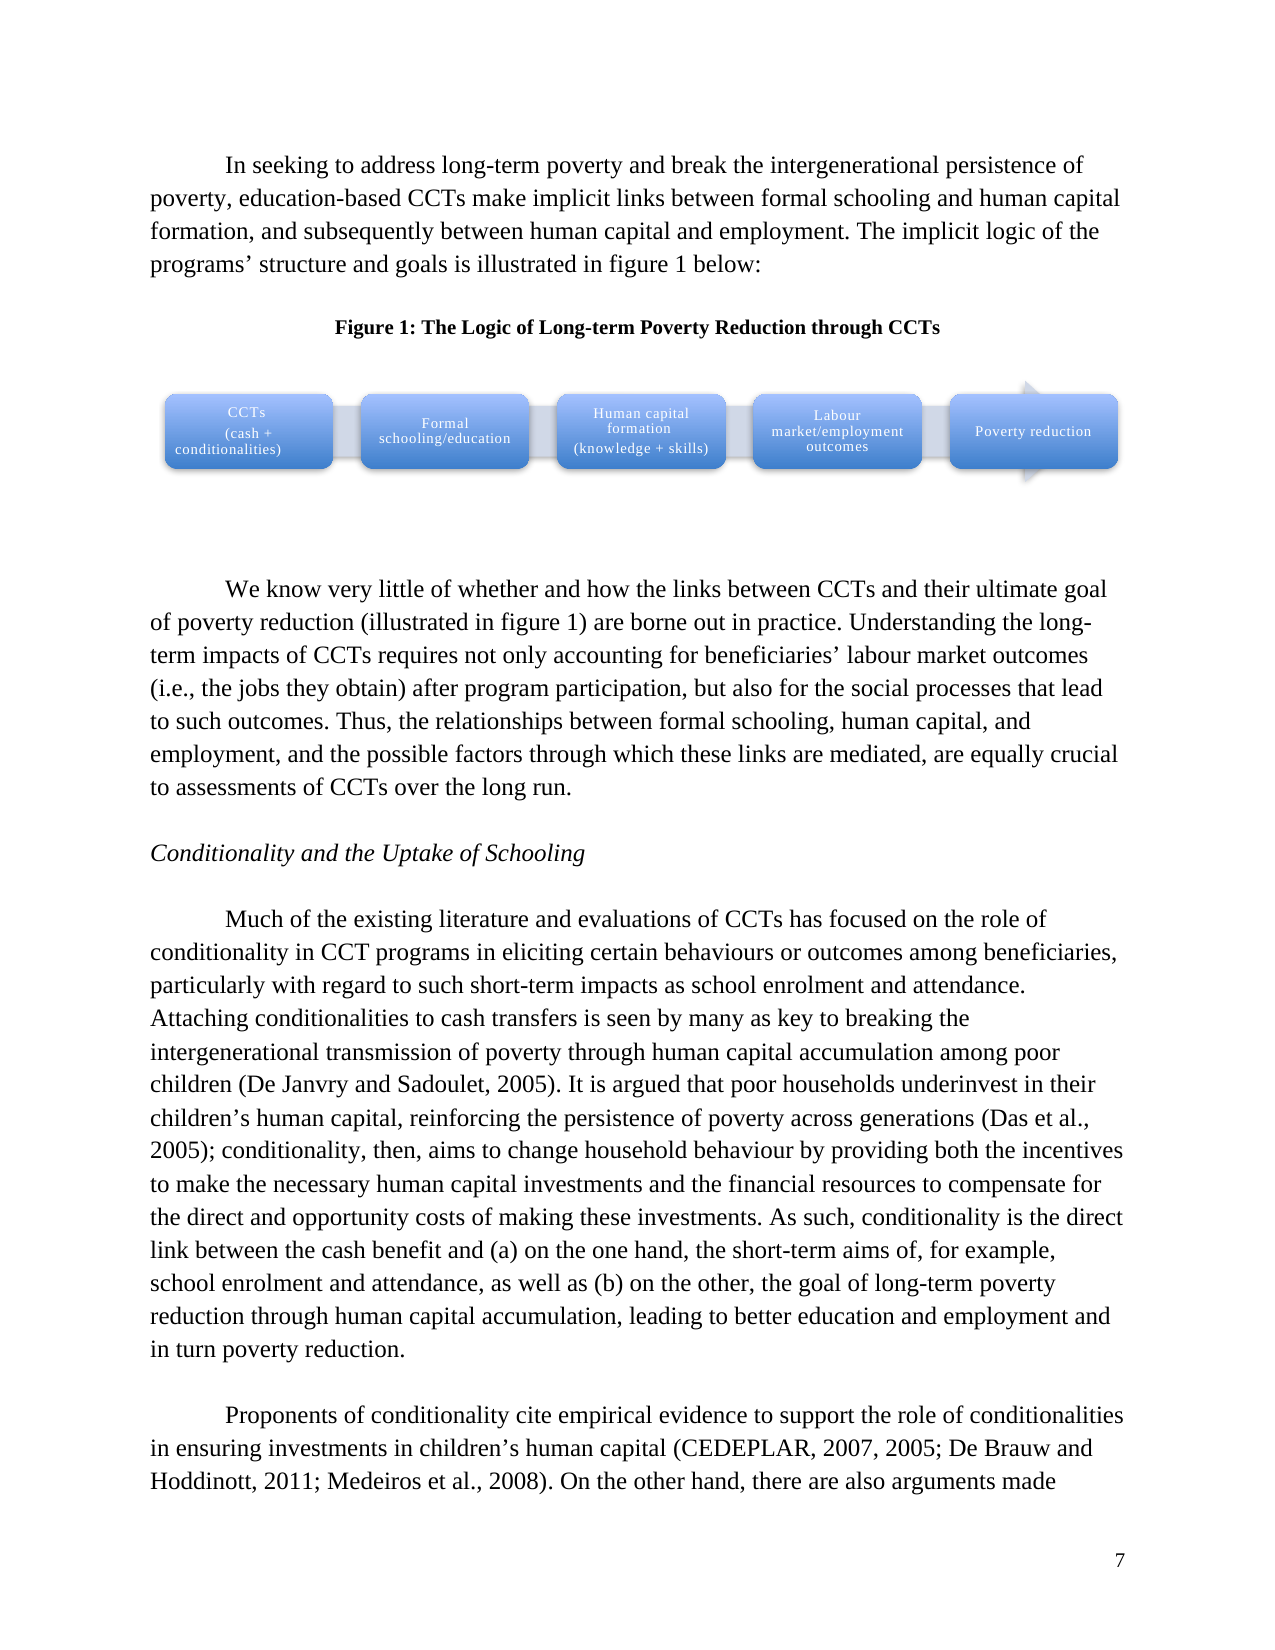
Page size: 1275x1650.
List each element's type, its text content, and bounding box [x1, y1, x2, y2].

text In seeking to address long-term poverty and break the intergenerational persistence of poverty, education-based CCTs make implicit links between formal schooling and human capital formation, and subsequently between human capital and employment. The implicit logic of the programs’ structure and goals is illustrated in figure 1 below: [150, 150, 1125, 278]
text Conditionality and the Uptake of Schooling [150, 838, 1125, 867]
text We know very little of whether and how the links between CCTs and their ultimate goal of poverty reduction (illustrated in figure 1) are borne out in practice. Understanding the long-term impacts of CCTs requires not only accounting for beneficiaries’ labour market outcomes (i.e., the jobs they obtain) after program participation, but also for the social processes that lead to such outcomes. Thus, the relationships between formal schooling, human capital, and employment, and the possible factors through which these links are mediated, are equally crucial to assessments of CCTs over the long run. [150, 574, 1125, 801]
text Much of the existing literature and evaluations of CCTs has focused on the role of conditionality in CCT programs in eliciting certain behaviours or outcomes among beneficiaries, particularly with regard to such short-term impacts as school enrolment and attendance. Attaching conditionalities to cash transfers is seen by many as key to breaking the intergenerational transmission of poverty through human capital accumulation among poor children (De Janvry and Sadoulet, 2005). It is argued that poor households underinvest in their children’s human capital, reinforcing the persistence of poverty across generations (Das et al., 2005); conditionality, then, aims to change household behaviour by providing both the incentives to make the necessary human capital investments and the financial resources to compensate for the direct and opportunity costs of making these investments. As such, conditionality is the direct link between the cash benefit and (a) on the one hand, the short-term aims of, for example, school enrolment and attendance, as well as (b) on the other, the goal of long-term poverty reduction through human capital accumulation, leading to better education and employment and in turn poverty reduction. [150, 904, 1125, 1362]
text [150, 1400, 1125, 1494]
text Figure 1: The Logic of Long-term Poverty Reduction through CCTs [150, 315, 1125, 339]
